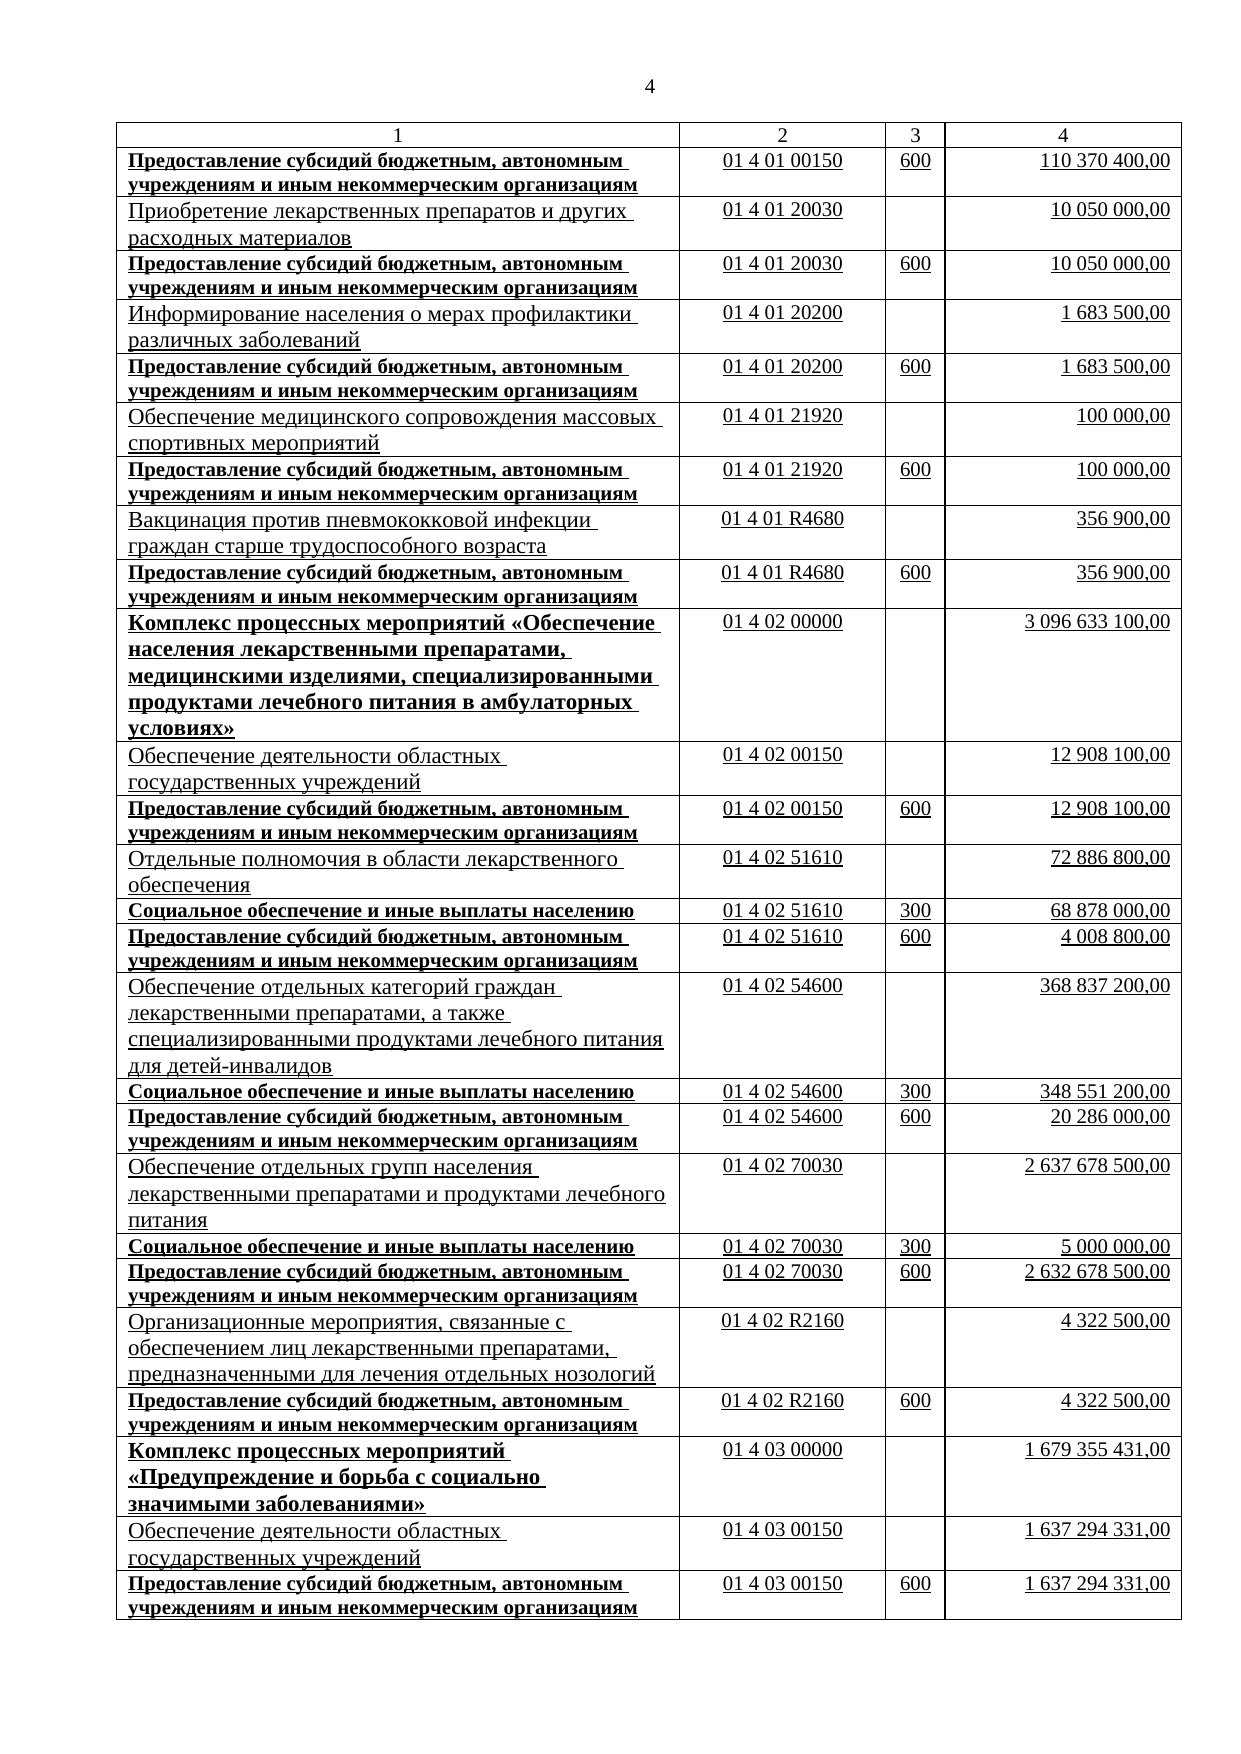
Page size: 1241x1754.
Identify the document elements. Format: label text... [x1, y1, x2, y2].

table_cell [886, 197, 944, 250]
table_cell 01 4 01 20200 [680, 354, 885, 402]
table_cell 348 551 200,00 [946, 1079, 1181, 1103]
table_cell 300 [886, 899, 944, 922]
table_cell [886, 742, 944, 794]
table_cell 600 [886, 924, 944, 972]
table_cell 100 000,00 [946, 403, 1181, 456]
table_cell 356 900,00 [946, 560, 1181, 608]
table_cell [886, 609, 944, 741]
table_cell 10 050 000,00 [946, 251, 1181, 299]
table_cell 01 4 02 00150 [680, 796, 885, 844]
table_cell 68 878 000,00 [946, 899, 1181, 922]
table_cell 1 683 500,00 [946, 300, 1181, 353]
table_cell 600 [886, 1571, 944, 1619]
table_cell 1 679 355 431,00 [946, 1437, 1181, 1516]
table_cell 01 4 02 51610 [680, 924, 885, 972]
table_cell 01 4 02 R2160 [680, 1308, 885, 1387]
table_cell 600 [886, 457, 944, 505]
table_cell Предоставление субсидий бюджетным, автономным учреждениям и иным некоммерческим организациям [117, 560, 679, 608]
table_cell 600 [886, 354, 944, 402]
table_cell 600 [886, 560, 944, 608]
table_cell [886, 1308, 944, 1387]
table_cell 01 4 02 00150 [680, 742, 885, 794]
table_cell Информирование населения о мерах профилактики различных заболеваний [117, 300, 679, 353]
table_cell 600 [886, 1259, 944, 1307]
table_cell [886, 973, 944, 1078]
table_cell Предоставление субсидий бюджетным, автономным учреждениям и иным некоммерческим организациям [117, 1259, 679, 1307]
table_cell [886, 300, 944, 353]
table_cell 5 000 000,00 [946, 1234, 1181, 1258]
table_cell 600 [886, 251, 944, 299]
table_cell 110 370 400,00 [946, 148, 1181, 196]
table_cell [117, 1571, 679, 1619]
table_cell Обеспечение отдельных групп населения лекарственными препаратами и продуктами лечебного питания [117, 1154, 679, 1232]
table_cell 1 637 294 331,00 [946, 1571, 1181, 1619]
table_cell 600 [886, 1104, 944, 1152]
table_cell 01 4 01 20200 [680, 300, 885, 353]
table_cell 356 900,00 [946, 506, 1181, 559]
table_cell 01 4 03 00150 [680, 1571, 885, 1619]
table_cell 01 4 02 54600 [680, 1104, 885, 1152]
table_cell 01 4 01 21920 [680, 457, 885, 505]
table_cell 4 322 500,00 [946, 1308, 1181, 1387]
table_cell 300 [886, 1079, 944, 1103]
table_cell [886, 845, 944, 897]
table_cell 01 4 01 R4680 [680, 506, 885, 559]
table_cell 01 4 02 54600 [680, 973, 885, 1078]
table_cell 01 4 01 21920 [680, 403, 885, 456]
table_cell 01 4 02 70030 [680, 1154, 885, 1232]
table_cell 2 637 678 500,00 [946, 1154, 1181, 1232]
table_cell 600 [886, 148, 944, 196]
table_cell 01 4 02 R2160 [680, 1388, 885, 1436]
table_cell Организационные мероприятия, связанные с обеспечением лиц лекарственными препаратами, предназначенными для лечения отдельных нозологий [117, 1308, 679, 1387]
table_cell Предоставление субсидий бюджетным, автономным учреждениям и иным некоммерческим организациям [117, 251, 679, 299]
table_cell 4 322 500,00 [946, 1388, 1181, 1436]
table_cell Обеспечение деятельности областных государственных учреждений [117, 1517, 679, 1570]
table_cell 300 [886, 1234, 944, 1258]
table_cell 01 4 02 70030 [680, 1234, 885, 1258]
table_cell Обеспечение деятельности областных государственных учреждений [117, 742, 679, 794]
table_cell 10 050 000,00 [946, 197, 1181, 250]
table_cell Комплекс процессных мероприятий «Предупреждение и борьба с социально значимыми заболеваниями» [117, 1437, 679, 1516]
table_cell 600 [886, 1388, 944, 1436]
table_cell 368 837 200,00 [946, 973, 1181, 1078]
table_cell 01 4 01 20030 [680, 197, 885, 250]
table_cell Комплекс процессных мероприятий «Обеспечение населения лекарственными препаратами, медицинскими изделиями, специализированными продуктами лечебного питания в амбулаторных условиях» [117, 609, 679, 741]
table_cell 01 4 02 51610 [680, 899, 885, 922]
table_header 3 [886, 123, 944, 147]
table_cell 01 4 03 00000 [680, 1437, 885, 1516]
table_cell Предоставление субсидий бюджетным, автономным учреждениям и иным некоммерческим организациям [117, 1104, 679, 1152]
table_cell Обеспечение отдельных категорий граждан лекарственными препаратами, а также специализированными продуктами лечебного питания для детей-инвалидов [117, 973, 679, 1078]
table_cell 2 632 678 500,00 [946, 1259, 1181, 1307]
table_cell [886, 1517, 944, 1570]
table_cell Социальное обеспечение и иные выплаты населению [117, 899, 679, 922]
table_cell 01 4 02 54600 [680, 1079, 885, 1103]
table_cell 01 4 01 00150 [680, 148, 885, 196]
table_cell Предоставление субсидий бюджетным, автономным учреждениям и иным некоммерческим организациям [117, 796, 679, 844]
table_cell Вакцинация против пневмококковой инфекции граждан старше трудоспособного возраста [117, 506, 679, 559]
table_cell Предоставление субсидий бюджетным, автономным учреждениям и иным некоммерческим организациям [117, 924, 679, 972]
table_cell 1 683 500,00 [946, 354, 1181, 402]
table_cell [886, 403, 944, 456]
table_cell 01 4 02 51610 [680, 845, 885, 897]
table_cell Предоставление субсидий бюджетным, автономным учреждениям и иным некоммерческим организациям [117, 354, 679, 402]
table_cell Отдельные полномочия в области лекарственного обеспечения [117, 845, 679, 897]
table_cell 3 096 633 100,00 [946, 609, 1181, 741]
table_header 2 [680, 123, 885, 147]
table_cell Социальное обеспечение и иные выплаты населению [117, 1079, 679, 1103]
table_header 1 [117, 123, 679, 147]
table_cell 01 4 01 20030 [680, 251, 885, 299]
table_cell 4 008 800,00 [946, 924, 1181, 972]
table_cell Предоставление субсидий бюджетным, автономным учреждениям и иным некоммерческим организациям [117, 148, 679, 196]
table_cell 12 908 100,00 [946, 796, 1181, 844]
table_cell Предоставление субсидий бюджетным, автономным учреждениям и иным некоммерческим организациям [117, 457, 679, 505]
table_cell 1 637 294 331,00 [946, 1517, 1181, 1570]
table_cell 01 4 03 00150 [680, 1517, 885, 1570]
table_cell Предоставление субсидий бюджетным, автономным учреждениям и иным некоммерческим организациям [117, 1388, 679, 1436]
table_header 4 [946, 123, 1181, 147]
table_cell [886, 506, 944, 559]
table_cell Обеспечение медицинского сопровождения массовых спортивных мероприятий [117, 403, 679, 456]
table_cell [886, 1154, 944, 1232]
table_cell 72 886 800,00 [946, 845, 1181, 897]
table_cell 100 000,00 [946, 457, 1181, 505]
table_cell Социальное обеспечение и иные выплаты населению [117, 1234, 679, 1258]
table_cell 600 [886, 796, 944, 844]
table_cell Приобретение лекарственных препаратов и других расходных материалов [117, 197, 679, 250]
table_cell 20 286 000,00 [946, 1104, 1181, 1152]
table_cell [886, 1437, 944, 1516]
table_cell 01 4 01 R4680 [680, 560, 885, 608]
table_cell 01 4 02 70030 [680, 1259, 885, 1307]
table_cell 12 908 100,00 [946, 742, 1181, 794]
table_cell 01 4 02 00000 [680, 609, 885, 741]
